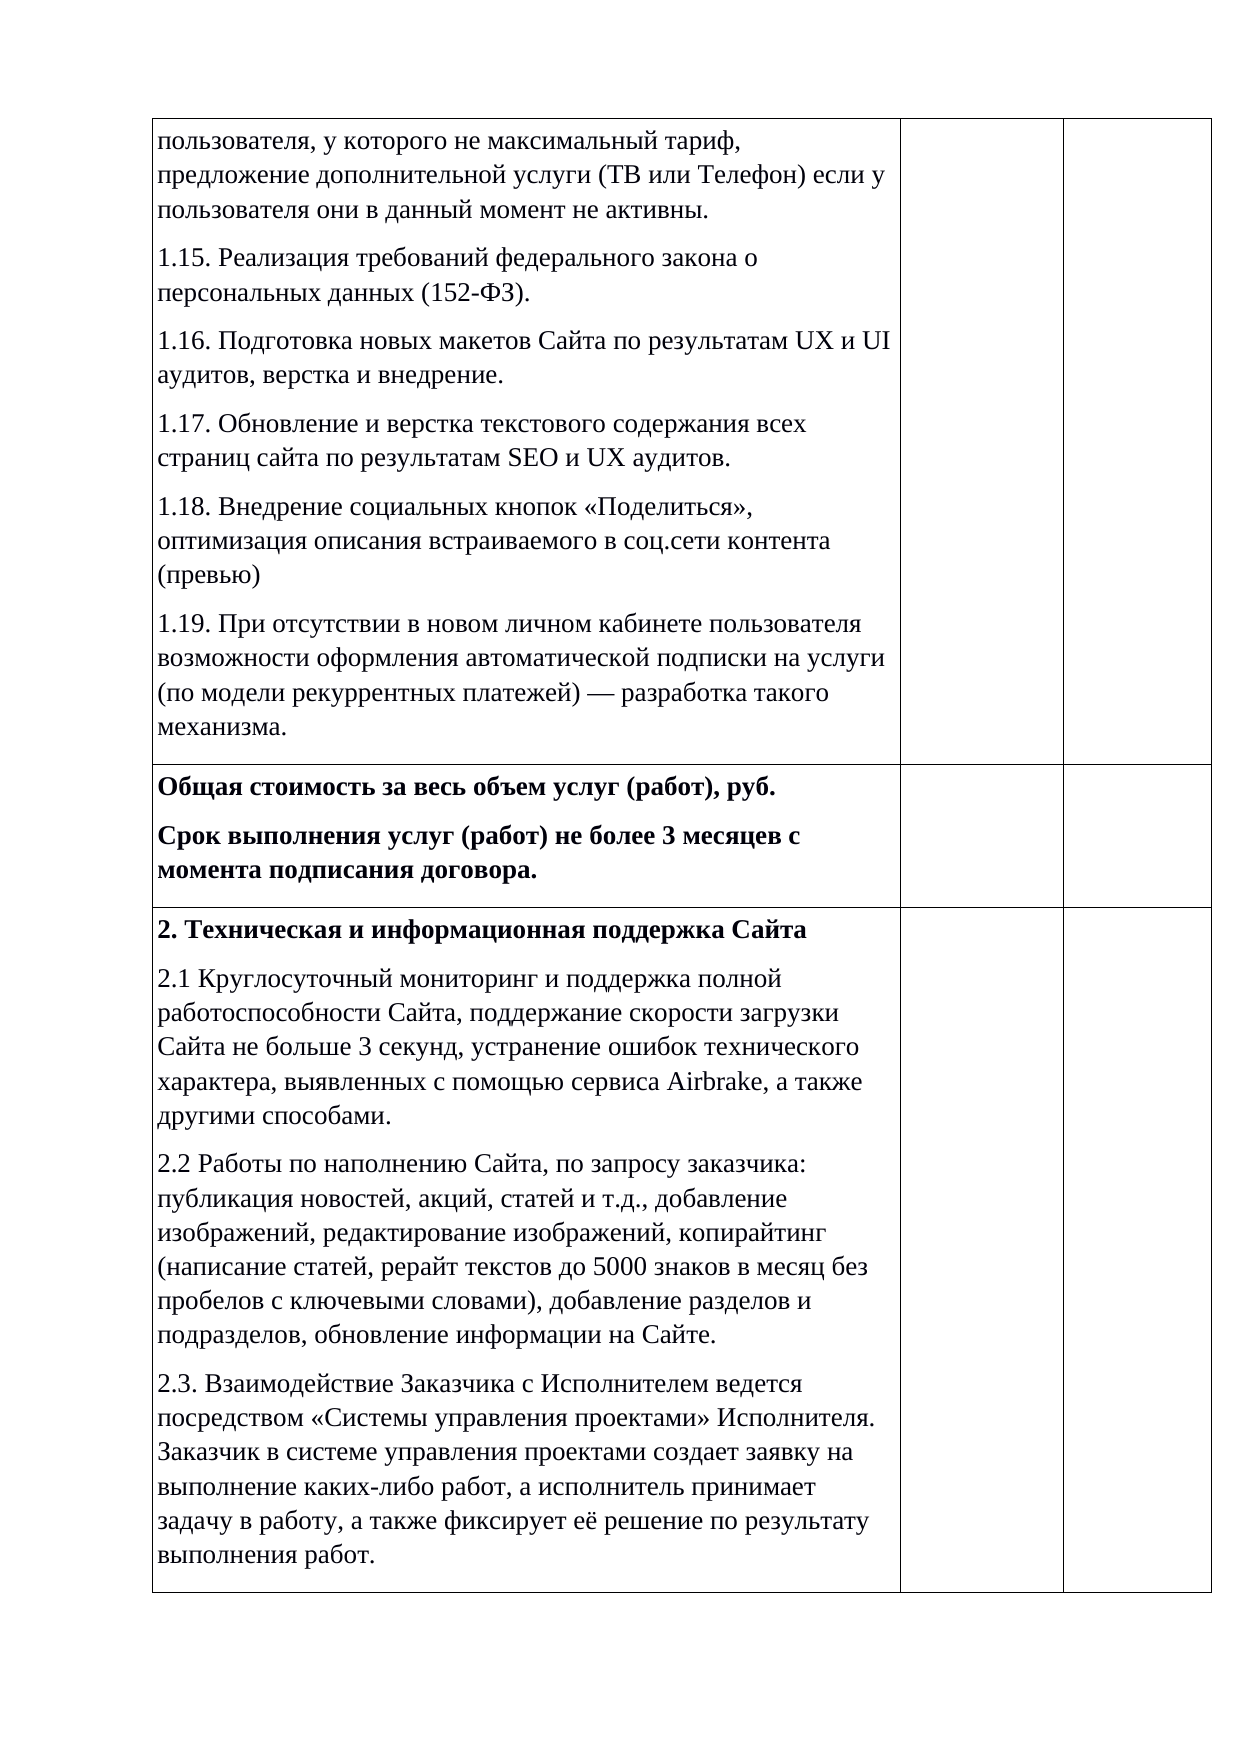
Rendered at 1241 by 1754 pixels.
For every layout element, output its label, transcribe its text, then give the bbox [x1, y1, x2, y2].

table_cell [1064, 908, 1211, 1592]
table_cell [153, 119, 900, 764]
table_cell [1064, 119, 1211, 764]
table_cell Общая стоимость за весь объем услуг (работ), руб. Срок выполнения услуг (работ) не более 3 месяцев с момента подписания договора. [153, 765, 900, 907]
table_cell [901, 908, 1063, 1592]
table_cell [1064, 765, 1211, 907]
table_cell [901, 119, 1063, 764]
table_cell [153, 908, 900, 1592]
table_cell [901, 765, 1063, 907]
